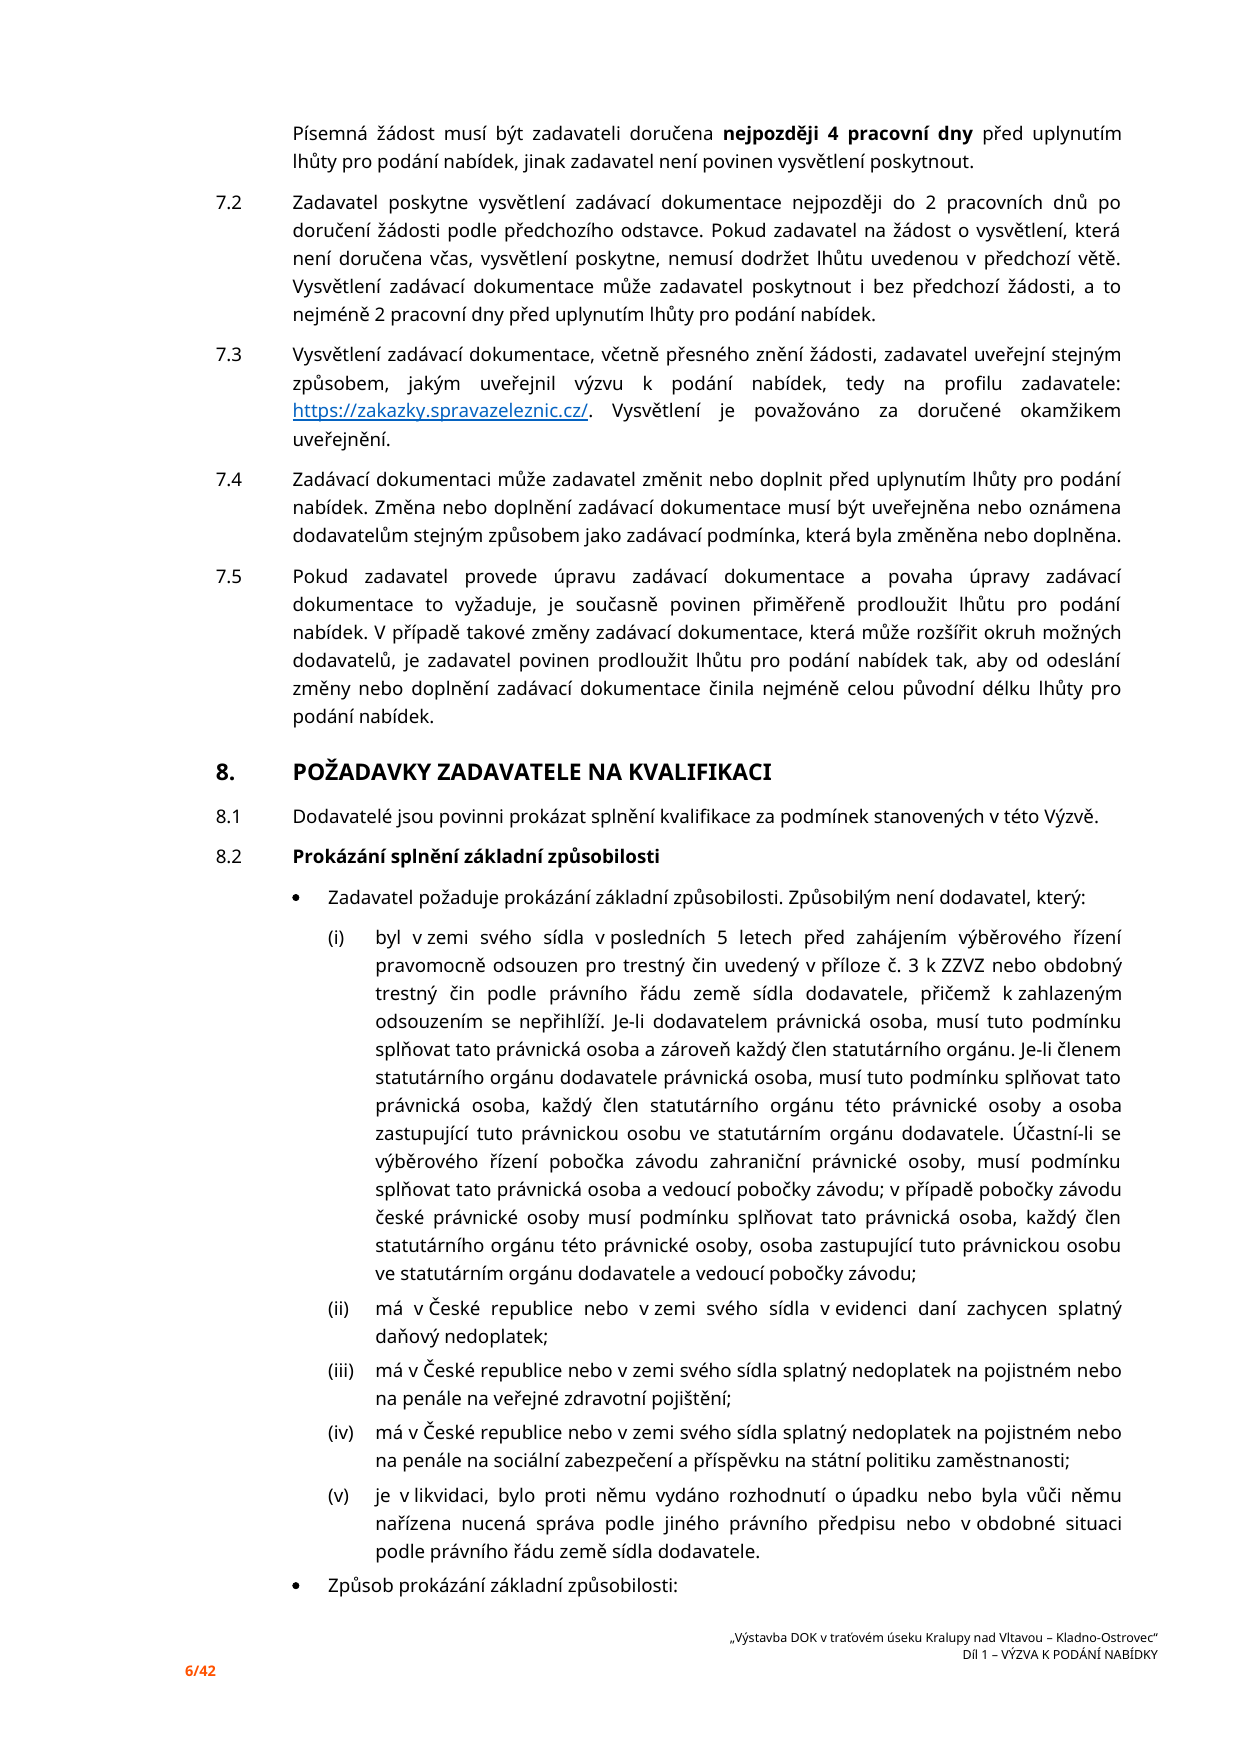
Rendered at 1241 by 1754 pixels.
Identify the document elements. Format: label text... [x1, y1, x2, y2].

text má v České republice nebo v zemi svého sídla v evidenci daní zachycen splatný daňový nedoplatek; [328, 1295, 1122, 1348]
text Pokud zadavatel provede úpravu zadávací dokumentace a povaha úpravy zadávací dokumentace to vyžaduje, je současně povinen přiměřeně prodloužit lhůtu pro podání nabídek. V případě takové změny zadávací dokumentace, která může rozšířit okruh možných dodavatelů, je zadavatel povinen prodloužit lhůtu pro podání nabídek tak, aby od odeslání změny nebo doplnění zadávací dokumentace činila nejméně celou původní délku lhůty pro podání nabídek. [216, 563, 1122, 728]
text POŽADAVKY ZADAVATELE NA KVALIFIKACI [216, 756, 1122, 787]
text má v České republice nebo v zemi svého sídla splatný nedoplatek na pojistném nebo na penále na veřejné zdravotní pojištění; [328, 1357, 1122, 1411]
text Způsob prokázání základní způsobilosti: [292, 1572, 1122, 1598]
text Prokázání splnění základní způsobilosti [216, 843, 1122, 869]
text Zadávací dokumentaci může zadavatel změnit nebo doplnit před uplynutím lhůty pro podání nabídek. Změna nebo doplnění zadávací dokumentace musí být uveřejněna nebo oznámena dodavatelům stejným způsobem jako zadávací podmínka, která byla změněna nebo doplněna. [216, 466, 1122, 548]
text Zadavatel požaduje prokázání základní způsobilosti. Způsobilým není dodavatel, který: [292, 884, 1122, 909]
text Dodavatelé jsou povinni prokázat splnění kvalifikace za podmínek stanovených v této Výzvě. [216, 803, 1122, 828]
text má v České republice nebo v zemi svého sídla splatný nedoplatek na pojistném nebo na penále na sociální zabezpečení a příspěvku na státní politiku zaměstnanosti; [328, 1419, 1122, 1473]
text Zadavatel poskytne vysvětlení zadávací dokumentace nejpozději do 2 pracovních dnů po doručení žádosti podle předchozího odstavce. Pokud zadavatel na žádost o vysvětlení, která není doručena včas, vysvětlení poskytne, nemusí dodržet lhůtu uvedenou v předchozí větě. Vysvětlení zadávací dokumentace může zadavatel poskytnout i bez předchozí žádosti, a to nejméně 2 pracovní dny před uplynutím lhůty pro podání nabídek. [216, 189, 1122, 327]
text byl v zemi svého sídla v posledních 5 letech před zahájením výběrového řízení pravomocně odsouzen pro trestný čin uvedený v příloze č. 3 k ZZVZ nebo obdobný trestný čin podle právního řádu země sídla dodavatele, přičemž k zahlazeným odsouzením se nepřihlíží. Je-li dodavatelem právnická osoba, musí tuto podmínku splňovat tato právnická osoba a zároveň každý člen statutárního orgánu. Je-li členem statutárního orgánu dodavatele právnická osoba, musí tuto podmínku splňovat tato právnická osoba, každý člen statutárního orgánu této právnické osoby a osoba zastupující tuto právnickou osobu ve statutárním orgánu dodavatele. Účastní-li se výběrového řízení pobočka závodu zahraniční právnické osoby, musí podmínku splňovat tato právnická osoba a vedoucí pobočky závodu; v případě pobočky závodu české právnické osoby musí podmínku splňovat tato právnická osoba, každý člen statutárního orgánu této právnické osoby, osoba zastupující tuto právnickou osobu ve statutárním orgánu dodavatele a vedoucí pobočky závodu; [328, 924, 1122, 1286]
text Vysvětlení zadávací dokumentace, včetně přesného znění žádosti, zadavatel uveřejní stejným způsobem, jakým uveřejnil výzvu k podání nabídek, tedy na profilu zadavatele: https://zakazky.spravazeleznic.cz/. Vysvětlení je považováno za doručené okamžikem uveřejnění. [216, 342, 1122, 451]
text je v likvidaci, bylo proti němu vydáno rozhodnutí o úpadku nebo byla vůči němu nařízena nucená správa podle jiného právního předpisu nebo v obdobné situaci podle právního řádu země sídla dodavatele. [328, 1482, 1122, 1563]
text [216, 121, 1122, 174]
